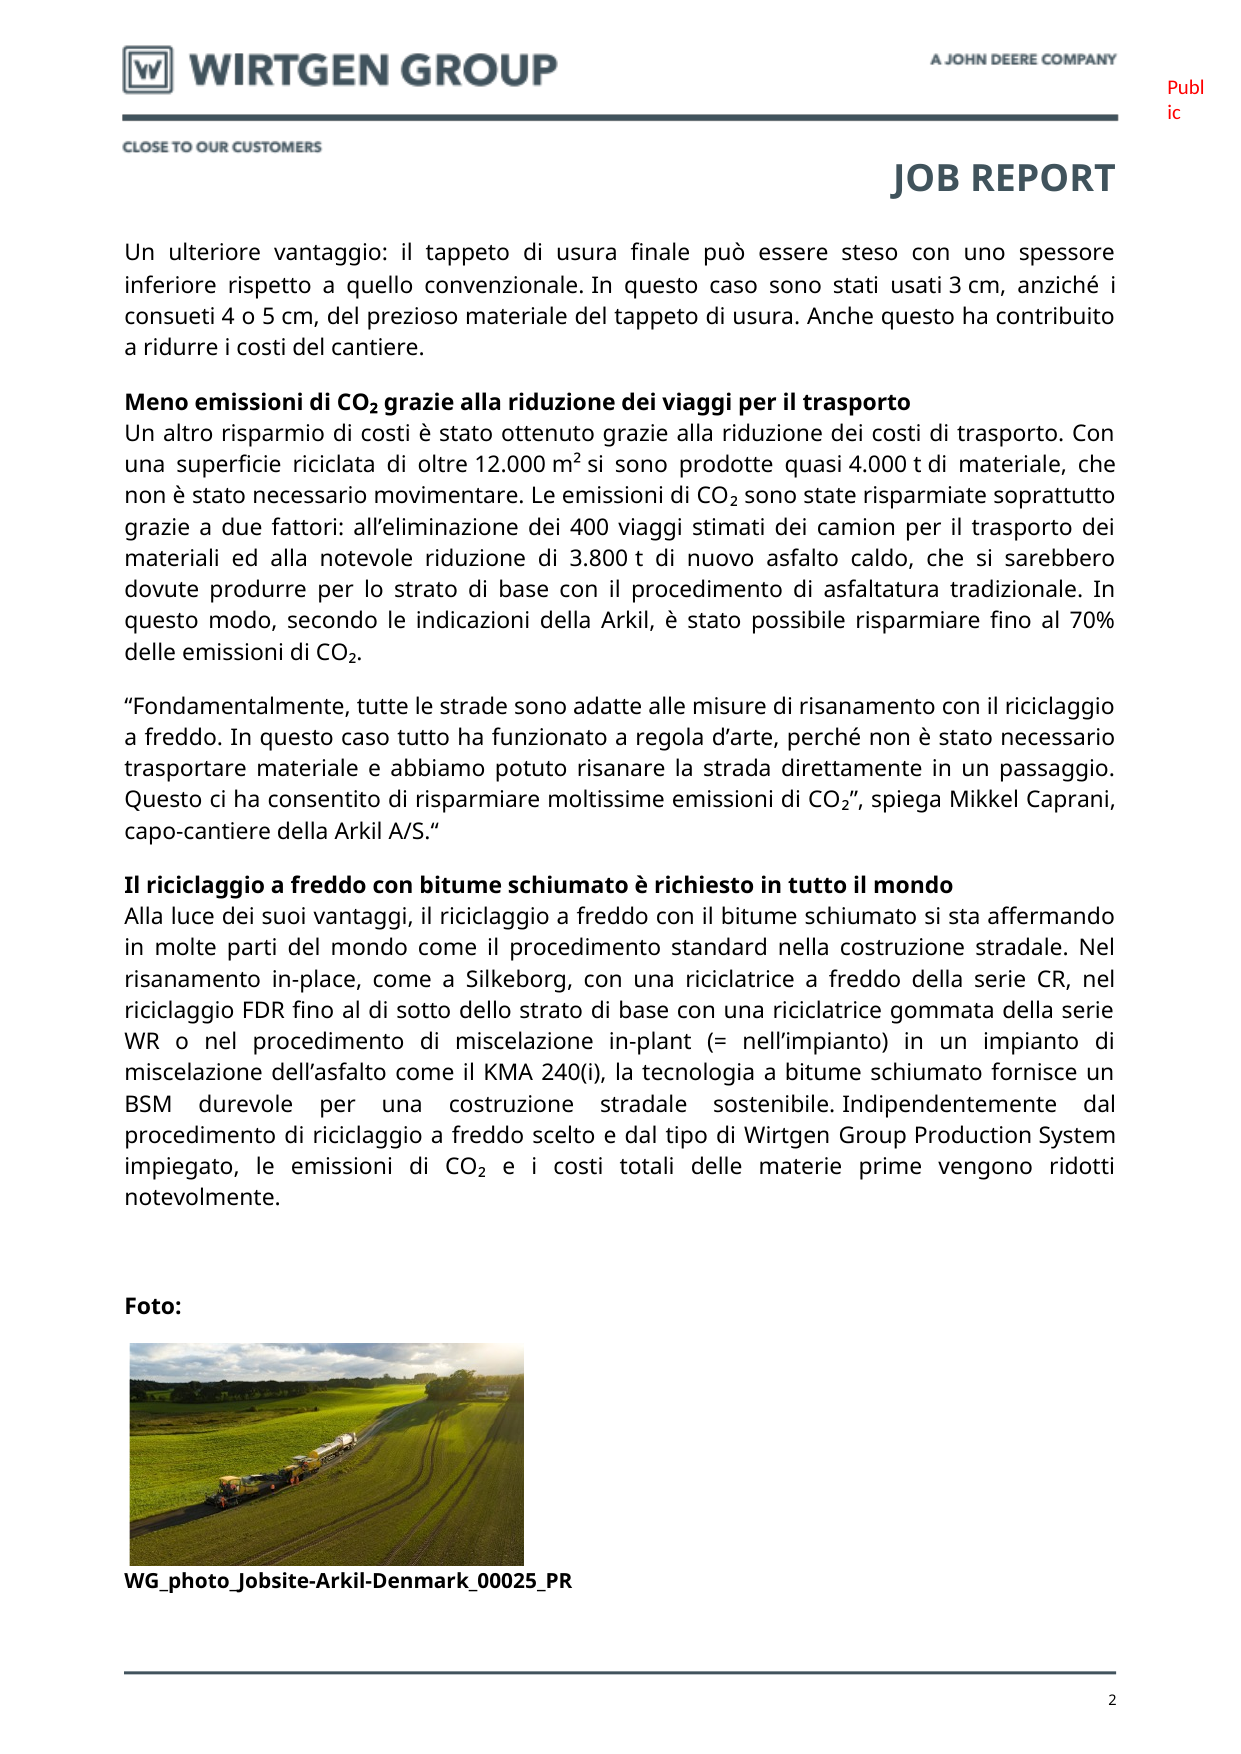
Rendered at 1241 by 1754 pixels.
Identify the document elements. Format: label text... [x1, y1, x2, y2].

text “Fondamentalmente, tutte le strade sono adatte alle misure di risanamento con il riciclaggio a freddo. In questo caso tutto ha funzionato a regola d’arte, perché non è stato necessario trasportare materiale e abbiamo potuto risanare la strada direttamente in un passaggio. Questo ci ha consentito di risparmiare moltissime emissioni di CO₂”, spiega Mikkel Caprani, capo-cantiere della Arkil A/S.“ [124, 690, 1116, 846]
text Alla luce dei suoi vantaggi, il riciclaggio a freddo con il bitume schiumato si sta affermando in molte parti del mondo come il procedimento standard nella costruzione stradale. Nel risanamento in-place, come a Silkeborg, con una riciclatrice a freddo della serie CR, nel riciclaggio FDR fino al di sotto dello strato di base con una riciclatrice gommata della serie WR o nel procedimento di miscelazione in-plant (= nell’impianto) in un impianto di miscelazione dell’asfalto come il KMA 240(i), la tecnologia a bitume schiumato fornisce un BSM durevole per una costruzione stradale sostenibile. Indipendentemente dal procedimento di riciclaggio a freddo scelto e dal tipo di Wirtgen Group Production System impiegato, le emissioni di CO₂ e i costi totali delle materie prime vengono ridotti notevolmente. [124, 900, 1116, 1213]
picture [129, 1343, 524, 1566]
text Foto: [124, 1290, 1116, 1321]
text Un ulteriore vantaggio: il tappeto di usura finale può essere steso con uno spessore inferiore rispetto a quello convenzionale. In questo caso sono stati usati 3 cm, anziché i consueti 4 o 5 cm, del prezioso materiale del tappeto di usura. Anche questo ha contribuito a ridurre i costi del cantiere. [124, 236, 1116, 300]
text Un altro risparmio di costi è stato ottenuto grazie alla riduzione dei costi di trasporto. Con una superficie riciclata di oltre 12.000 m² si sono prodotte quasi 4.000 t di materiale, che non è stato necessario movimentare. Le emissioni di CO₂ sono state risparmiate soprattutto grazie a due fattori: all’eliminazione dei 400 viaggi stimati dei camion per il trasporto dei materiali ed alla notevole riduzione di 3.800 t di nuovo asfalto caldo, che si sarebbero dovute produrre per lo strato di base con il procedimento di asfaltatura tradizionale. In questo modo, secondo le indicazioni della Arkil, è stato possibile risparmiare fino al 70% delle emissioni di CO₂. [124, 417, 1116, 667]
text Meno emissioni di CO₂ grazie alla riduzione dei viaggi per il trasporto [124, 386, 1116, 417]
text Il riciclaggio a freddo con bitume schiumato è richiesto in tutto il mondo [124, 869, 1116, 900]
text Un ulteriore vantaggio: il tappeto di usura finale può essere steso con uno spessore inferiore rispetto a quello convenzionale. In questo caso sono stati usati 3 cm, anziché i consueti 4 o 5 cm, del prezioso materiale del tappeto di usura. Anche questo ha contribuito a ridurre i costi del cantiere. [236, 331, 1116, 363]
